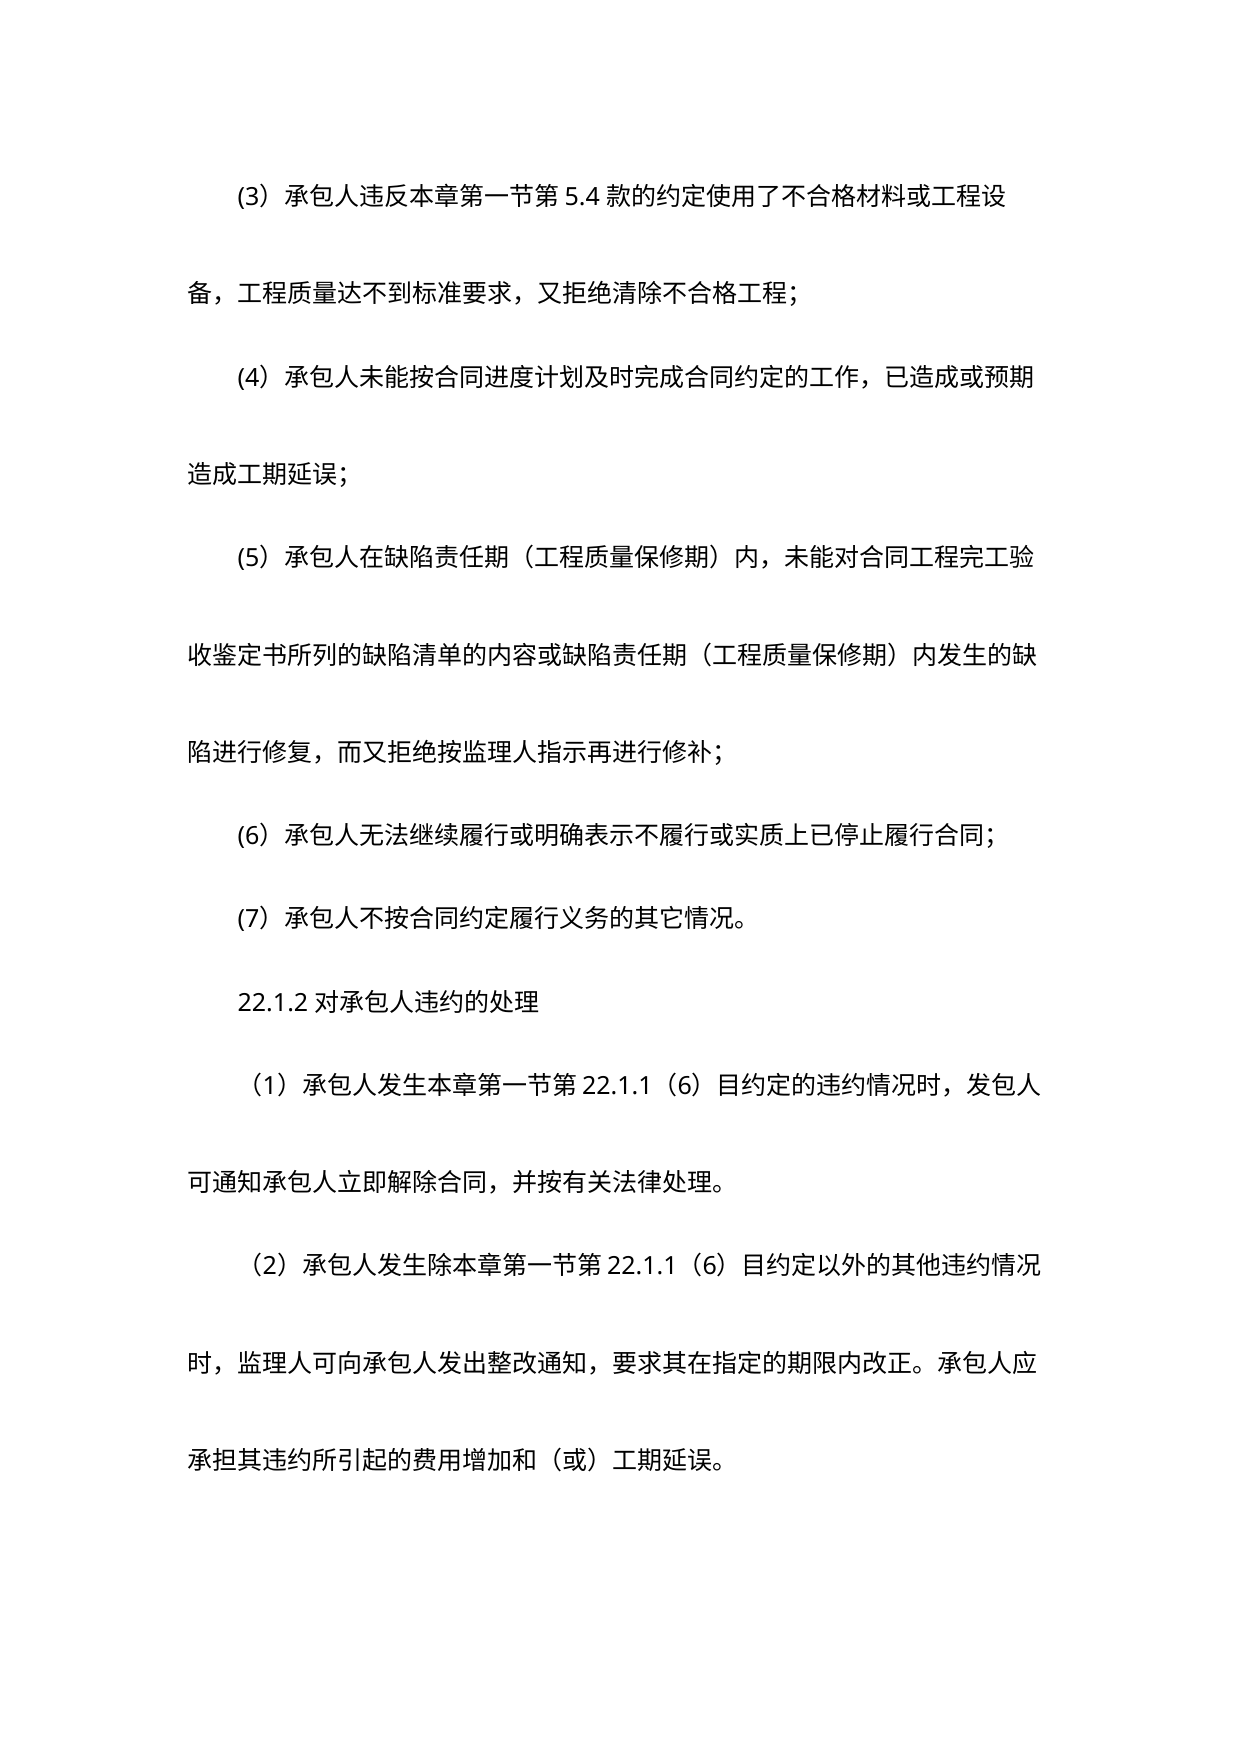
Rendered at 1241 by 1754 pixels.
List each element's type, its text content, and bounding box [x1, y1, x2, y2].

text (4）承包人未能按合同进度计划及时完成合同约定的工作，已造成或预期造成工期延误； [187, 343, 1053, 505]
text (7）承包人不按合同约定履行义务的其它情况。 [187, 884, 1053, 949]
text 22.1.2 对承包人违约的处理 [187, 968, 1053, 1033]
text (5）承包人在缺陷责任期（工程质量保修期）内，未能对合同工程完工验收鉴定书所列的缺陷清单的内容或缺陷责任期（工程质量保修期）内发生的缺陷进行修复，而又拒绝按监理人指示再进行修补； [187, 523, 1053, 783]
text (6）承包人无法继续履行或明确表示不履行或实质上已停止履行合同； [187, 801, 1053, 866]
text (3）承包人违反本章第一节第5.4 款的约定使用了不合格材料或工程设备，工程质量达不到标准要求，又拒绝清除不合格工程； [187, 162, 1053, 324]
text （2）承包人发生除本章第一节第22.1.1（6）目约定以外的其他违约情况时，监理人可向承包人发出整改通知，要求其在指定的期限内改正。承包人应承担其违约所引起的费用增加和（或）工期延误。 [187, 1231, 1053, 1491]
text （1）承包人发生本章第一节第22.1.1（6）目约定的违约情况时，发包人可通知承包人立即解除合同，并按有关法律处理。 [187, 1051, 1053, 1213]
